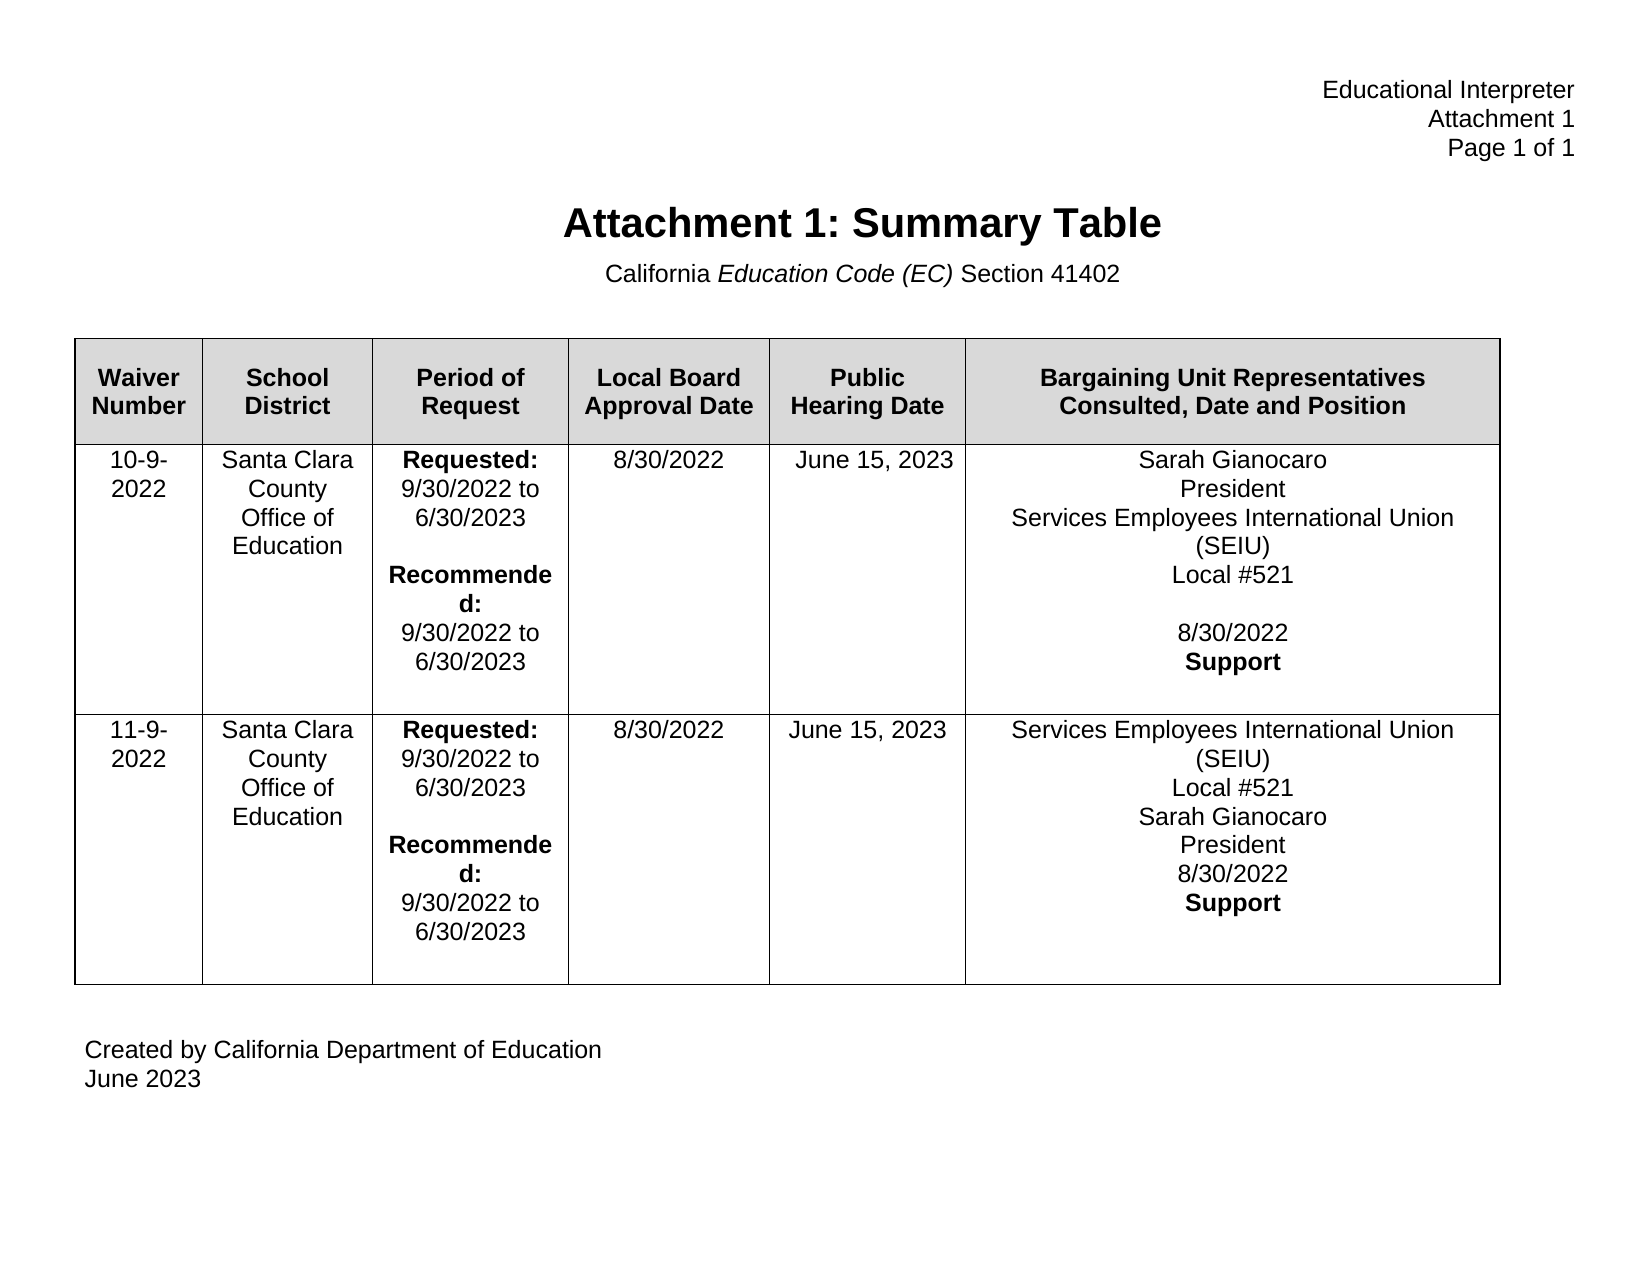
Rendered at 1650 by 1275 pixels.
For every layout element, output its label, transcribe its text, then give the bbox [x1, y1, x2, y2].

table_cell 11-9-2022 [76, 715, 202, 984]
table_cell Santa Clara County Office of Education [203, 715, 372, 984]
table_cell June 15, 2023 [770, 445, 965, 714]
table_cell 8/30/2022 [569, 445, 769, 714]
text Created by California Department of Education June 2023 [84, 1035, 1575, 1093]
table_header Waiver Number [76, 339, 202, 444]
table_header Bargaining Unit Representatives Consulted, Date and Position [966, 339, 1499, 444]
table_header Public Hearing Date [770, 339, 965, 444]
table_cell Santa Clara County Office of Education [203, 445, 372, 714]
table_cell Services Employees International Union (SEIU) Local #521 Sarah Gianocaro President 8/30/2022 Support [966, 715, 1499, 984]
table_cell Requested: 9/30/2022 to 6/30/2023 Recommended: 9/30/2022 to 6/30/2023 [373, 445, 568, 714]
table_cell Sarah Gianocaro President Services Employees International Union (SEIU) Local #521 8/30/2022 Support [966, 445, 1499, 714]
table_cell 8/30/2022 [569, 715, 769, 984]
subtitle Attachment 1: Summary Table [150, 199, 1575, 247]
table_cell June 15, 2023 [770, 715, 965, 984]
table_header Local Board Approval Date [569, 339, 769, 444]
text California Education Code (EC) Section 41402 [150, 259, 1575, 288]
table_header School District [203, 339, 372, 444]
table_cell 10-9-2022 [76, 445, 202, 714]
table_header Period of Request [373, 339, 568, 444]
table_cell Requested: 9/30/2022 to 6/30/2023 Recommended: 9/30/2022 to 6/30/2023 [373, 715, 568, 984]
